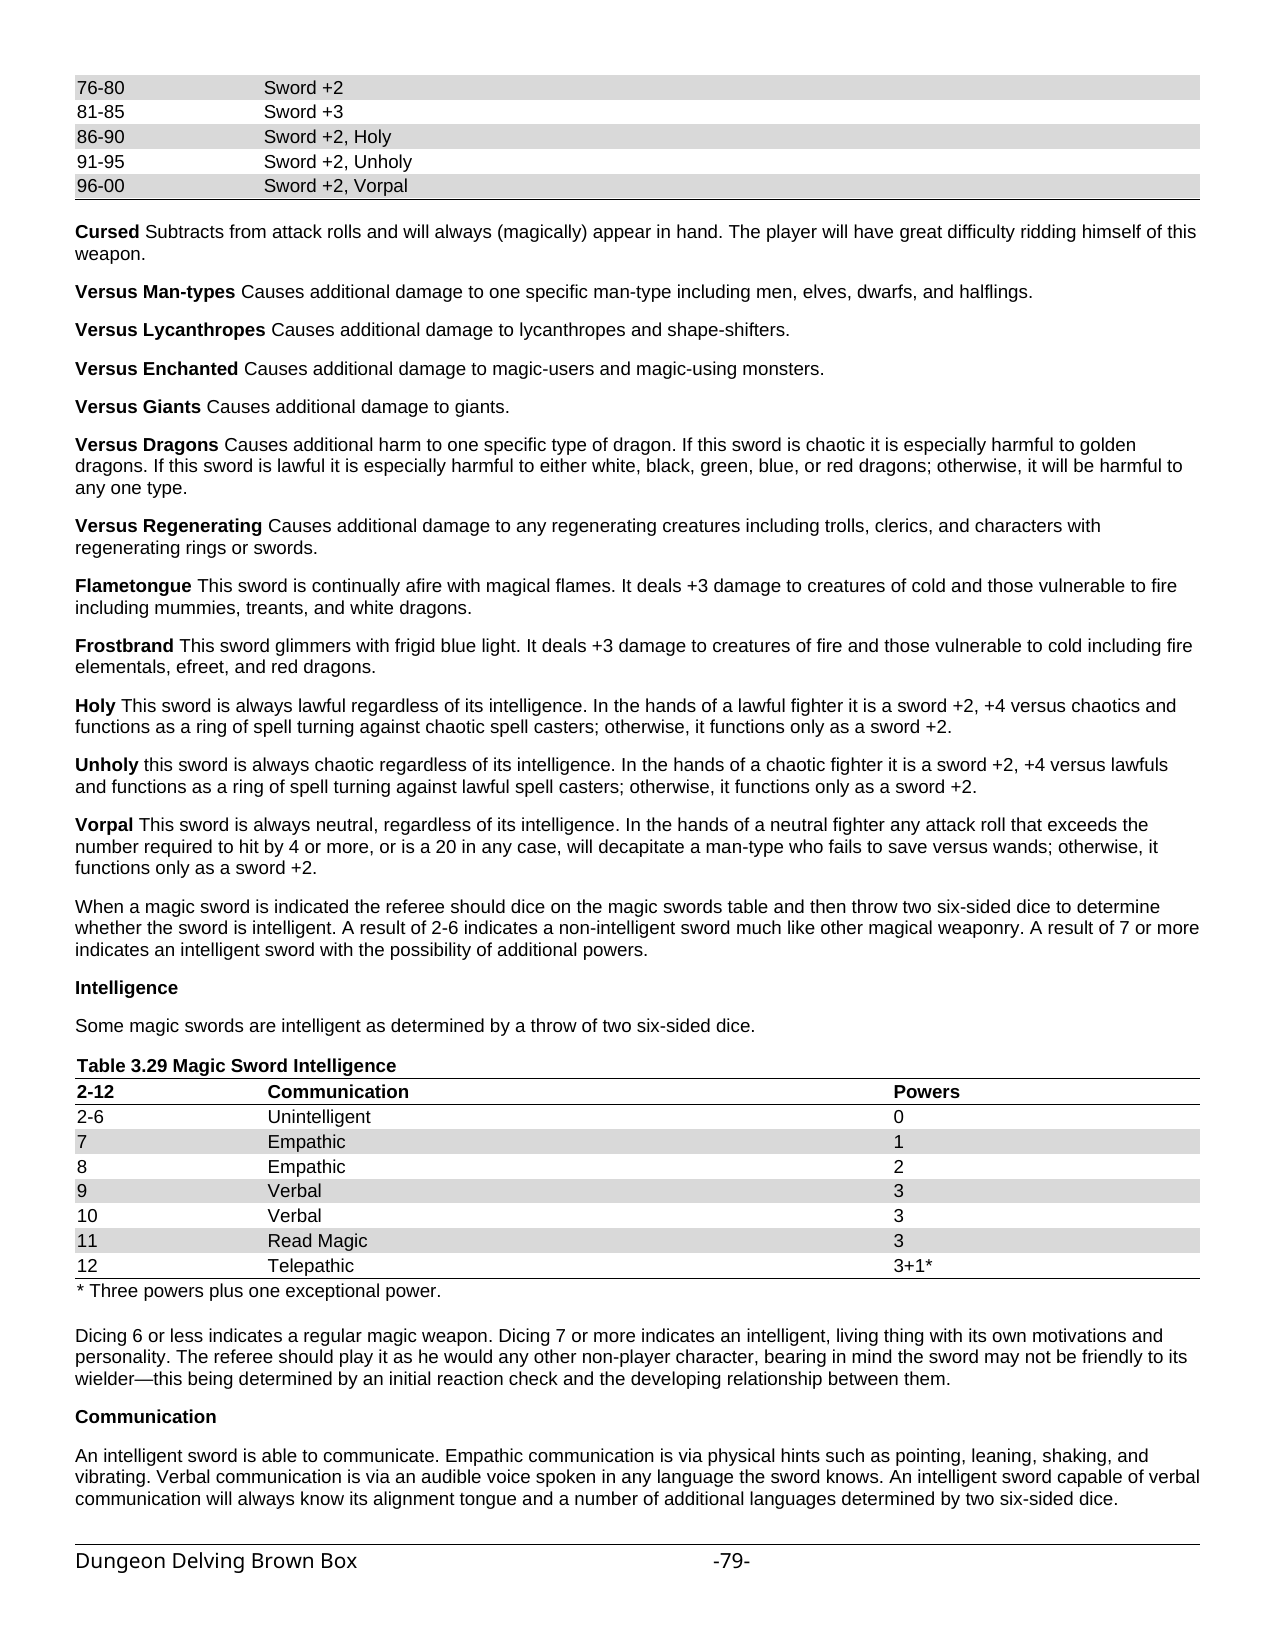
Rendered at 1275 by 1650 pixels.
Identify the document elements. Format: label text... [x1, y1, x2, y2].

text Vorpal This sword is always neutral, regardless of its intelligence. In the hands of a neutral fighter any attack roll that exceeds the number required to hit by 4 or more, or is a 20 in any case, will decapitate a man-type who fails to save versus wands; otherwise, it functions only as a sword +2. [75, 814, 1200, 879]
text Cursed Subtracts from attack rolls and will always (magically) appear in hand. The player will have great difficulty ridding himself of this weapon. [75, 200, 1200, 264]
text Intelligence [75, 977, 1200, 998]
text Versus Man-types Causes additional damage to one specific man-type including men, elves, dwarfs, and halflings. [75, 281, 1200, 302]
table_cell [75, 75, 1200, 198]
text Versus Lycanthropes Causes additional damage to lycanthropes and shape-shifters. [75, 319, 1200, 341]
text An intelligent sword is able to communicate. Empathic communication is via physical hints such as pointing, leaning, shaking, and vibrating. Verbal communication is via an audible voice spoken in any language the sword knows. An intelligent sword capable of verbal communication will always know its alignment tongue and a number of additional languages determined by two six-sided dice. [75, 1444, 1200, 1509]
text Versus Dragons Causes additional harm to one specific type of dragon. If this sword is chaotic it is especially harmful to golden dragons. If this sword is lawful it is especially harmful to either white, black, green, blue, or red dragons; otherwise, it will be harmful to any one type. [75, 434, 1200, 498]
text Dicing 6 or less indicates a regular magic weapon. Dicing 7 or more indicates an intelligent, living thing with its own motivations and personality. The referee should play it as he would any other non-player character, bearing in mind the sword may not be friendly to its wielder—this being determined by an initial reaction check and the developing relationship between them. [75, 1303, 1200, 1389]
text Communication [75, 1406, 1200, 1428]
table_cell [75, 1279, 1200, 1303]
text Frostbrand This sword glimmers with frigid blue light. It deals +3 damage to creatures of fire and those vulnerable to cold including fire elementals, efreet, and red dragons. [75, 635, 1200, 678]
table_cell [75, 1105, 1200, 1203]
text Versus Enchanted Causes additional damage to magic-users and magic-using monsters. [75, 357, 1200, 379]
text When a magic sword is indicated the referee should dice on the magic swords table and then throw two six-sided dice to determine whether the sword is intelligent. A result of 2-6 indicates a non-intelligent sword much like other magical weaponry. A result of 7 or more indicates an intelligent sword with the possibility of additional powers. [75, 895, 1200, 960]
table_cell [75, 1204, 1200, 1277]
text Some magic swords are intelligent as determined by a throw of two six-sided dice. [75, 1015, 1200, 1037]
text Unholy this sword is always chaotic regardless of its intelligence. In the hands of a chaotic fighter it is a sword +2, +4 versus lawfuls and functions as a ring of spell turning against lawful spell casters; otherwise, it functions only as a sword +2. [75, 754, 1200, 797]
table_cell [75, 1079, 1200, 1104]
text Flametongue This sword is continually afire with magical flames. It deals +3 damage to creatures of cold and those vulnerable to fire including mummies, treants, and white dragons. [75, 575, 1200, 618]
text Holy This sword is always lawful regardless of its intelligence. In the hands of a lawful fighter it is a sword +2, +4 versus chaotics and functions as a ring of spell turning against chaotic spell casters; otherwise, it functions only as a sword +2. [75, 694, 1200, 738]
text Versus Regenerating Causes additional damage to any regenerating creatures including trolls, clerics, and characters with regenerating rings or swords. [75, 515, 1200, 558]
text Versus Giants Causes additional damage to giants. [75, 396, 1200, 417]
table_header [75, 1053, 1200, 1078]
